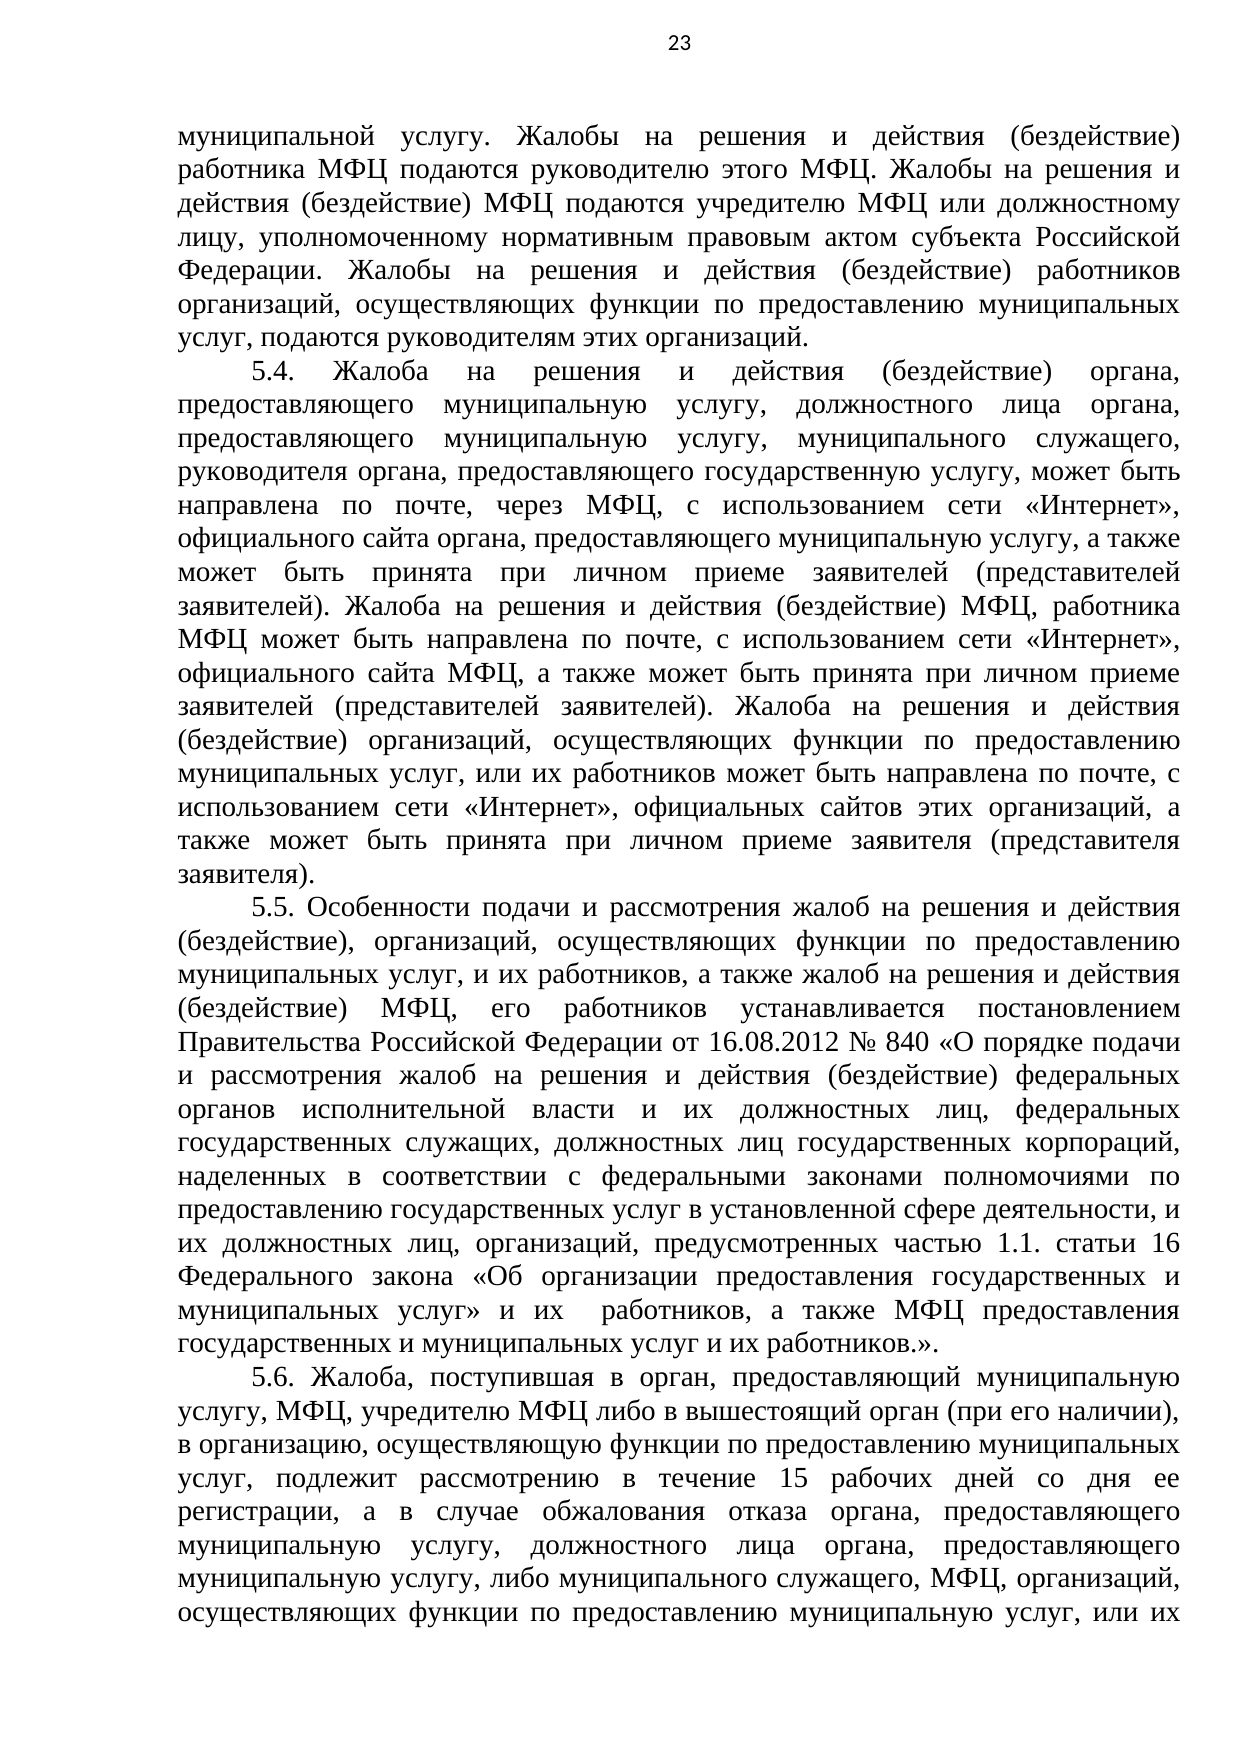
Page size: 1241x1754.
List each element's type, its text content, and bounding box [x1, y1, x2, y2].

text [177, 118, 1181, 353]
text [177, 1359, 1181, 1627]
text 5.5. Особенности подачи и рассмотрения жалоб на решения и действия (бездействие), организаций, осуществляющих функции по предоставлению муниципальных услуг, и их работников, а также жалоб на решения и действия (бездействие) МФЦ, его работников устанавливается постановлением Правительства Российской Федерации от 16.08.2012 № 840 «О порядке подачи и рассмотрения жалоб на решения и действия (бездействие) федеральных органов исполнительной власти и их должностных лиц, федеральных государственных служащих, должностных лиц государственных корпораций, наделенных в соответствии с федеральными законами полномочиями по предоставлению государственных услуг в установленной сфере деятельности, и их должностных лиц, организаций, предусмотренных частью 1.1. статьи 16 Федерального закона «Об организации предоставления государственных и муниципальных услуг» и их работников, а также МФЦ предоставления государственных и муниципальных услуг и их работников.». [177, 889, 1181, 1359]
text 5.4. Жалоба на решения и действия (бездействие) органа, предоставляющего муниципальную услугу, должностного лица органа, предоставляющего муниципальную услугу, муниципального служащего, руководителя органа, предоставляющего государственную услугу, может быть направлена по почте, через МФЦ, с использованием сети «Интернет», официального сайта органа, предоставляющего муниципальную услугу, а также может быть принята при личном приеме заявителей (представителей заявителей). Жалоба на решения и действия (бездействие) МФЦ, работника МФЦ может быть направлена по почте, с использованием сети «Интернет», официального сайта МФЦ, а также может быть принята при личном приеме заявителей (представителей заявителей). Жалоба на решения и действия (бездействие) организаций, осуществляющих функции по предоставлению муниципальных услуг, или их работников может быть направлена по почте, с использованием сети «Интернет», официальных сайтов этих организаций, а также может быть принята при личном приеме заявителя (представителя заявителя). [177, 353, 1181, 889]
